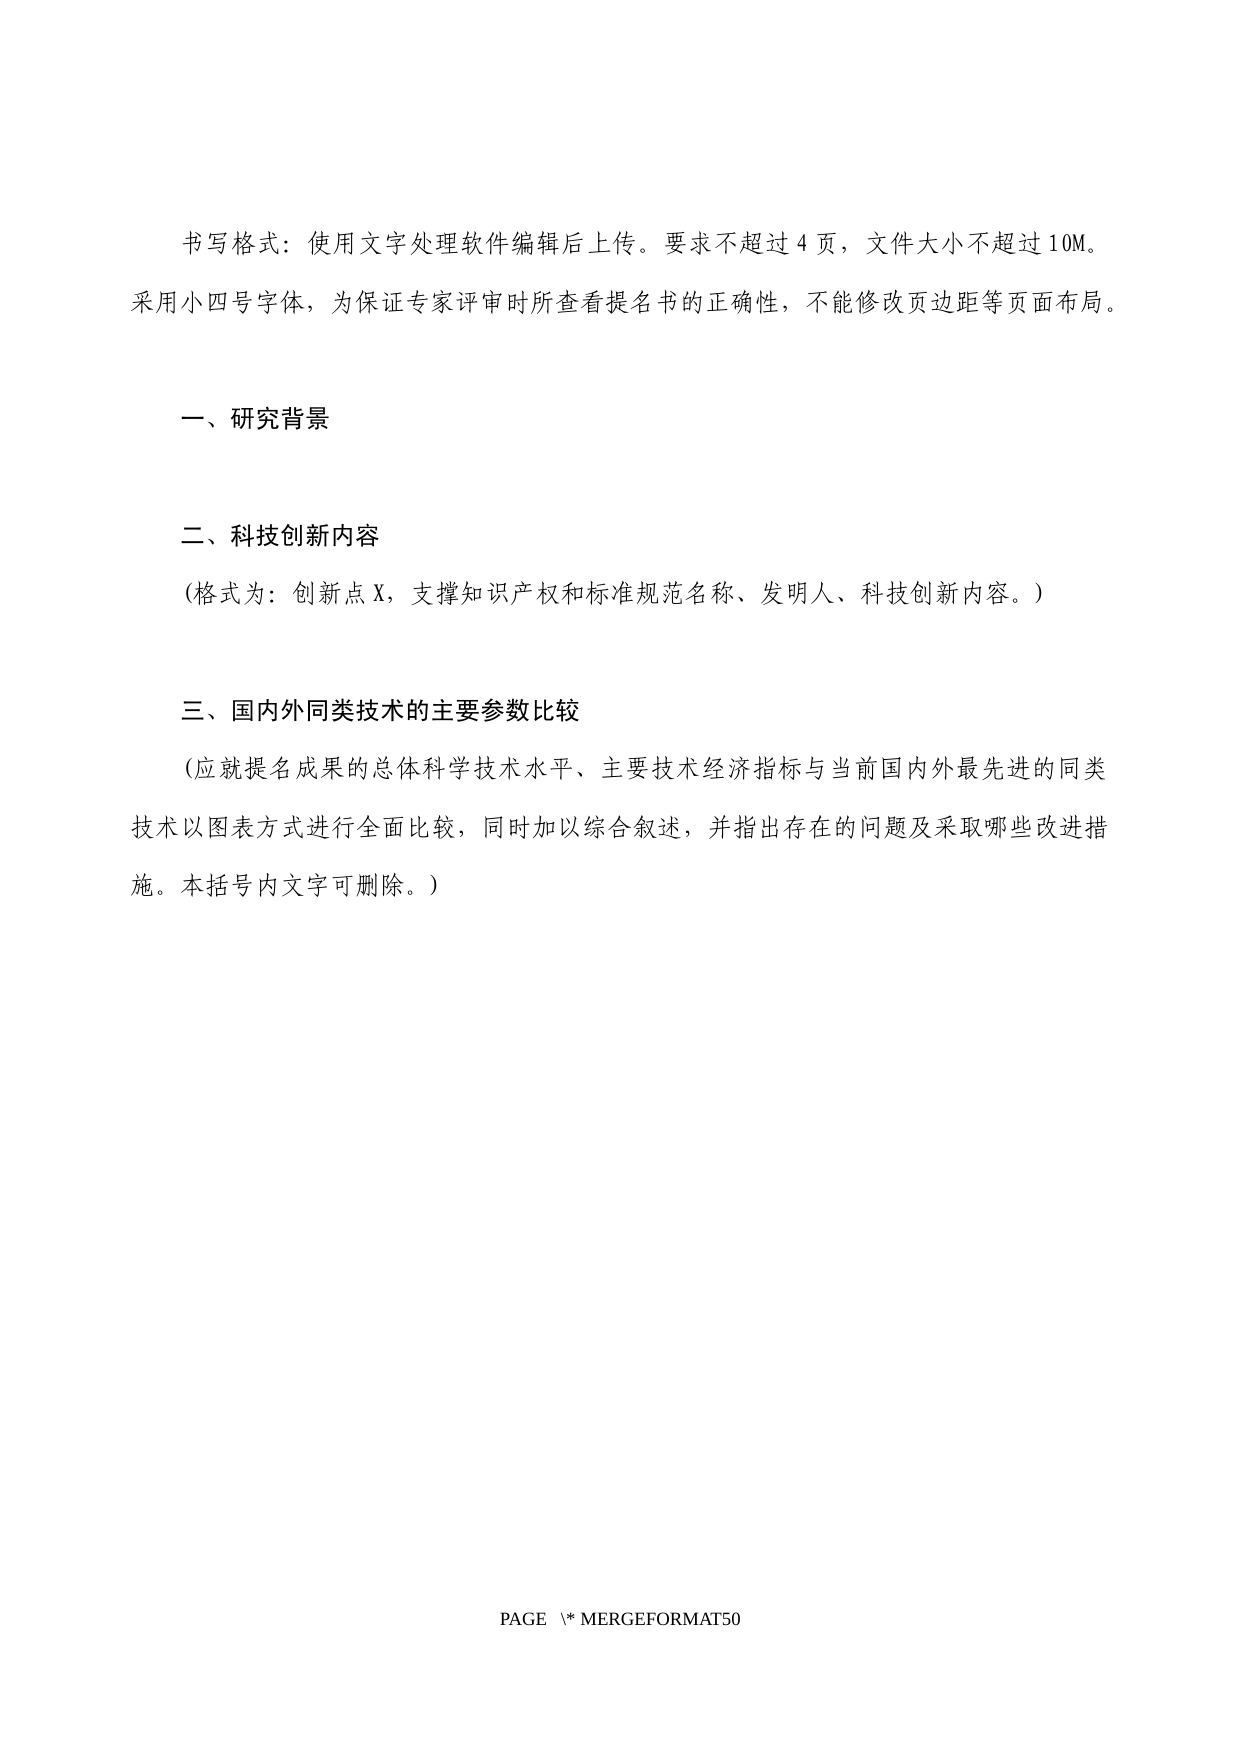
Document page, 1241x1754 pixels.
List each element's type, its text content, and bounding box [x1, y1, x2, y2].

text 三、国内外同类技术的主要参数比较 [130, 673, 1110, 731]
text 二、科技创新内容 [130, 498, 1110, 556]
text 一、研究背景 [130, 381, 1110, 439]
text 书写格式：使用文字处理软件编辑后上传。要求不超过4页，文件大小不超过10M。采用小四号字体，为保证专家评审时所查看提名书的正确性，不能修改页边距等页面布局。 [130, 206, 1110, 323]
text (应就提名成果的总体科学技术水平、主要技术经济指标与当前国内外最先进的同类技术以图表方式进行全面比较，同时加以综合叙述，并指出存在的问题及采取哪些改进措施。本括号内文字可删除。) [130, 731, 1110, 906]
text (格式为：创新点X，支撑知识产权和标准规范名称、发明人、科技创新内容。) [130, 556, 1110, 614]
